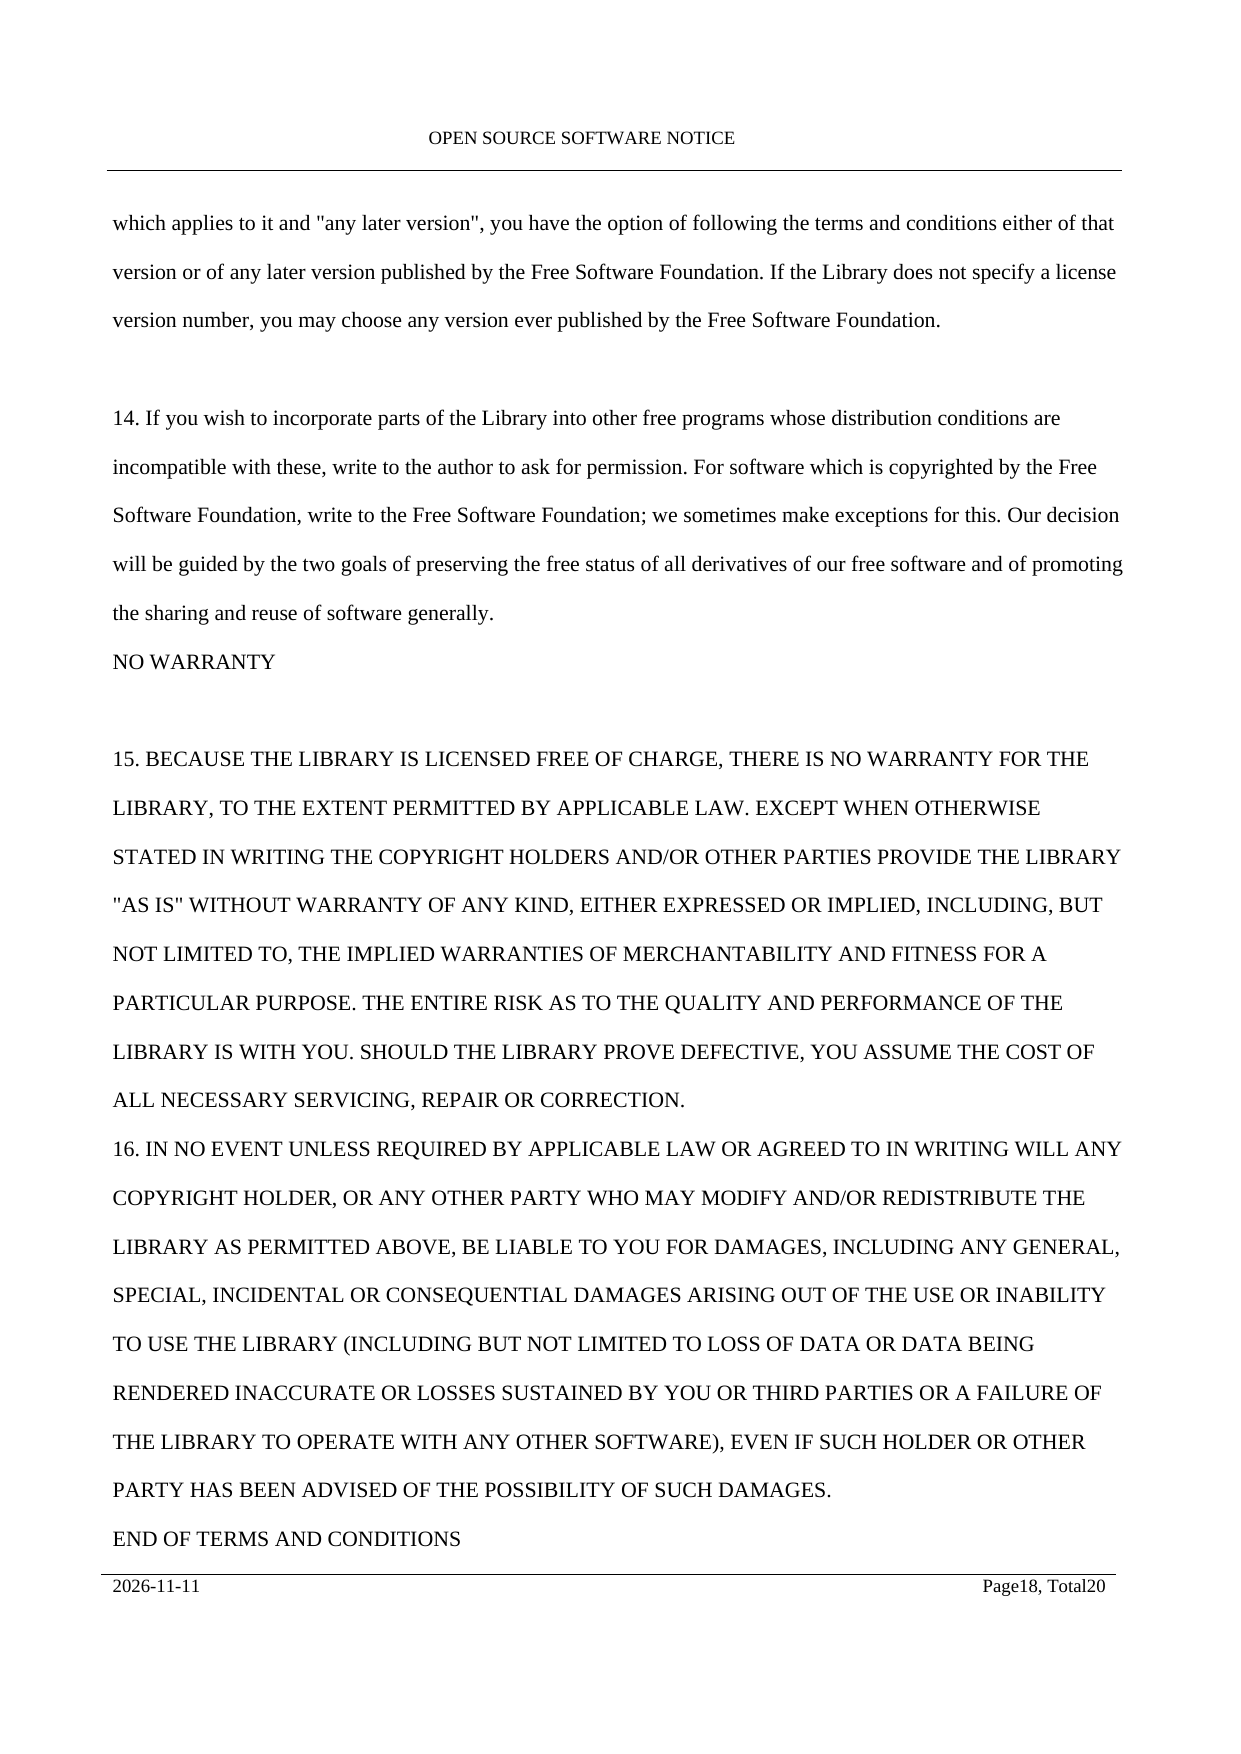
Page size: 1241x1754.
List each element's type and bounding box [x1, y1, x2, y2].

text [112, 206, 1128, 1555]
